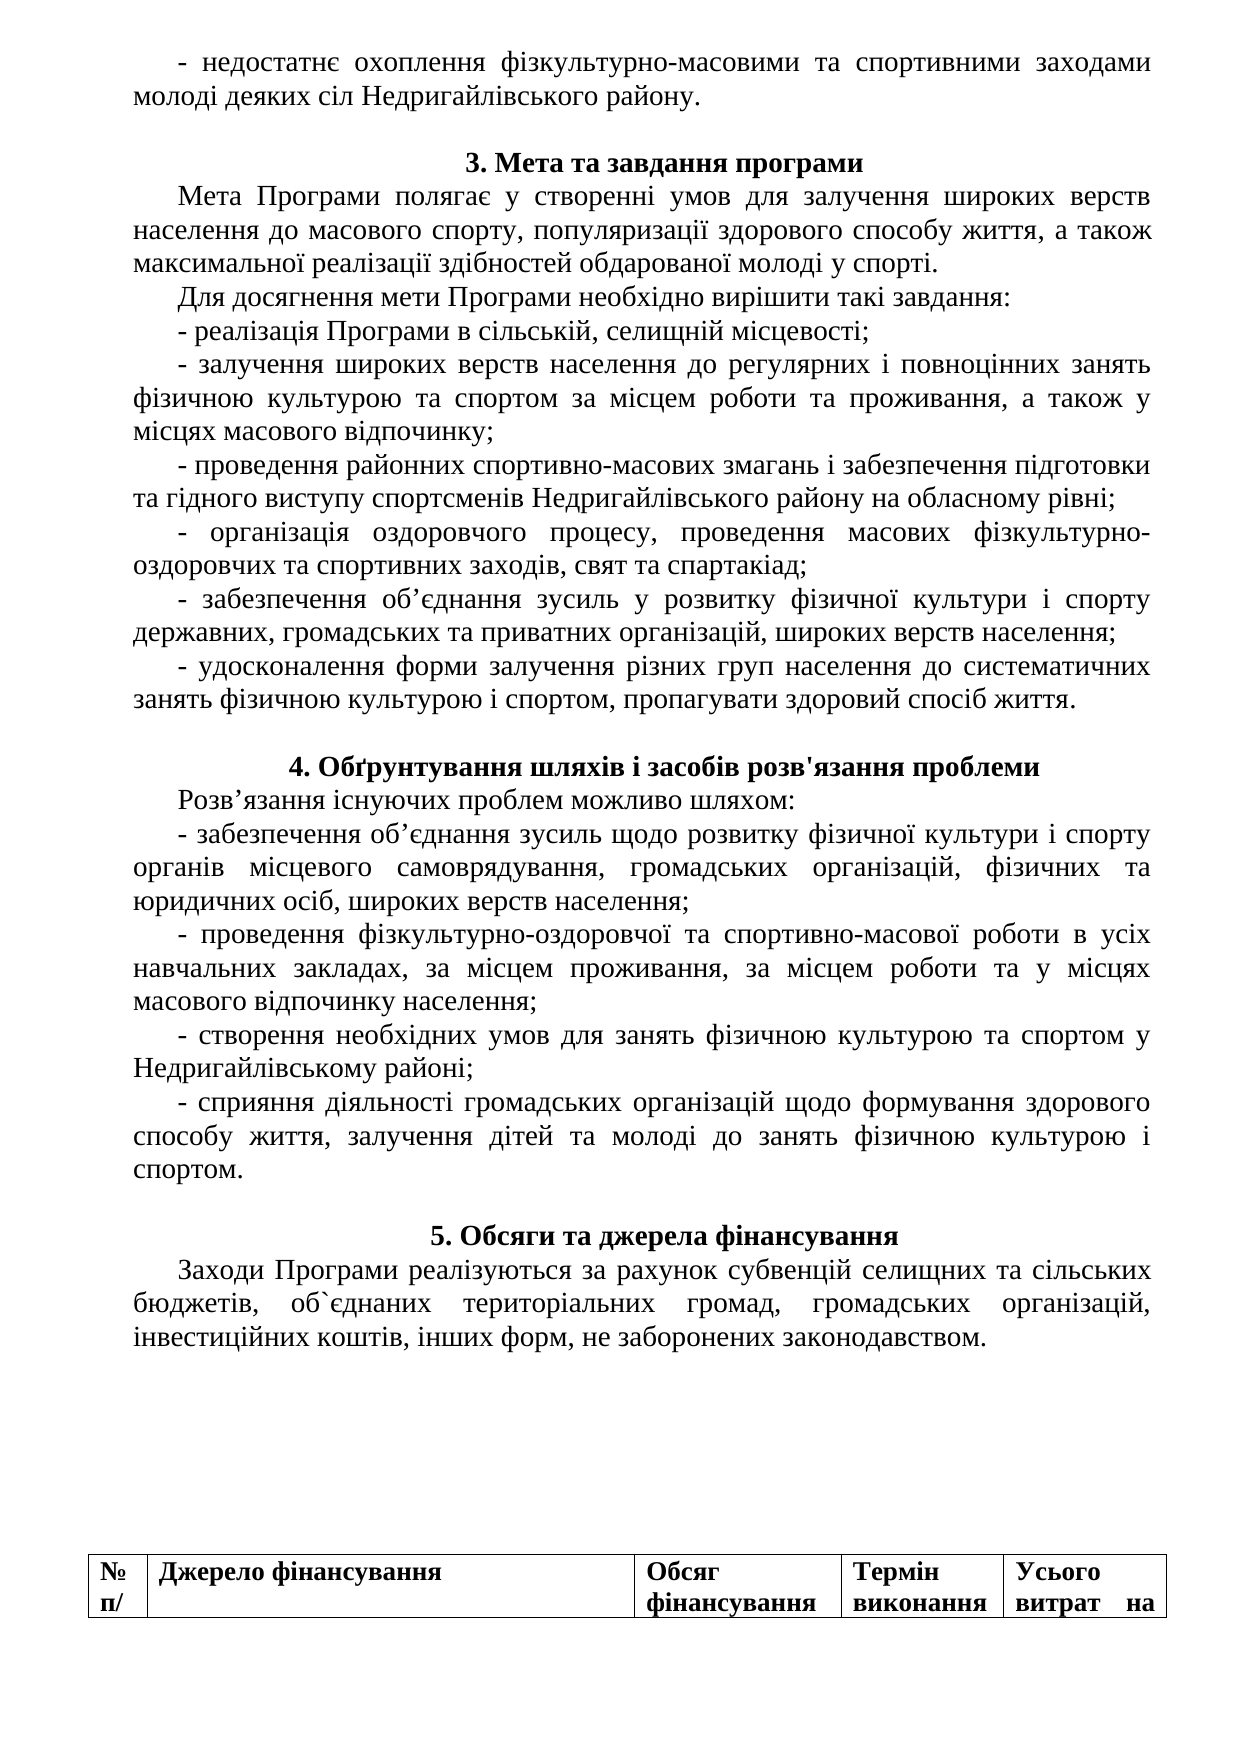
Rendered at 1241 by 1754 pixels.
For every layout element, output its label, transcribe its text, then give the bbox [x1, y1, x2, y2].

text - проведення фізкультурно-оздоровчої та спортивно-масової роботи в усіх навчальних закладах, за місцем проживання, за місцем роботи та у місцях масового відпочинку населення; [133, 916, 1152, 1017]
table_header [635, 1555, 841, 1617]
text - недостатнє охоплення фізкультурно-масовими та спортивними заходами молоді деяких сіл Недригайлівського району. [133, 44, 1152, 111]
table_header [1004, 1555, 1166, 1617]
text - реалізація Програми в сільській, селищній місцевості; [133, 313, 1152, 346]
text Розв’язання існуючих проблем можливо шляхом: [133, 782, 1152, 816]
text Для досягнення мети Програми необхідно вирішити такі завдання: [133, 279, 1152, 313]
text 3. Мета та завдання програми [133, 145, 1152, 178]
text Заходи Програми реалізуються за рахунок субвенцій селищних та сільських бюджетів, об`єднаних територіальних громад, громадських організацій, інвестиційних коштів, інших форм, не заборонених законодавством. [133, 1252, 1152, 1352]
text - удосконалення форми залучення різних груп населення до систематичних занять фізичною культурою і спортом, пропагувати здоровий спосіб життя. [133, 648, 1152, 715]
text - сприяння діяльності громадських організацій щодо формування здорового способу життя, залучення дітей та молоді до занять фізичною культурою і спортом. [133, 1084, 1152, 1185]
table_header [842, 1555, 1003, 1617]
text - забезпечення об’єднання зусиль щодо розвитку фізичної культури і спорту органів місцевого самоврядування, громадських організацій, фізичних та юридичних осіб, широких верств населення; [133, 816, 1152, 916]
text - створення необхідних умов для занять фізичною культурою та спортом у Недригайлівському районі; [133, 1017, 1152, 1084]
text 5. Обсяги та джерела фінансування [133, 1218, 1152, 1252]
text - організація оздоровчого процесу, проведення масових фізкультурно-оздоровчих та спортивних заходів, свят та спартакіад; [133, 514, 1152, 581]
text Мета Програми полягає у створенні умов для залучення широких верств населення до масового спорту, популяризації здорового способу життя, а також максимальної реалізації здібностей обдарованої молоді у спорті. [133, 178, 1152, 279]
table_header № п/п [89, 1555, 147, 1617]
text - залучення широких верств населення до регулярних і повноцінних занять фізичною культурою та спортом за місцем роботи та проживання, а також у місцях масового відпочинку; [133, 346, 1152, 447]
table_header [148, 1555, 634, 1617]
text - проведення районних спортивно-масових змагань і забезпечення підготовки та гідного виступу спортсменів Недригайлівського району на обласному рівні; [133, 447, 1152, 514]
text - забезпечення об’єднання зусиль у розвитку фізичної культури і спорту державних, громадських та приватних організацій, широких верств населення; [133, 581, 1152, 648]
text 4. Обґрунтування шляхів і засобів розв'язання проблеми [133, 749, 1152, 782]
